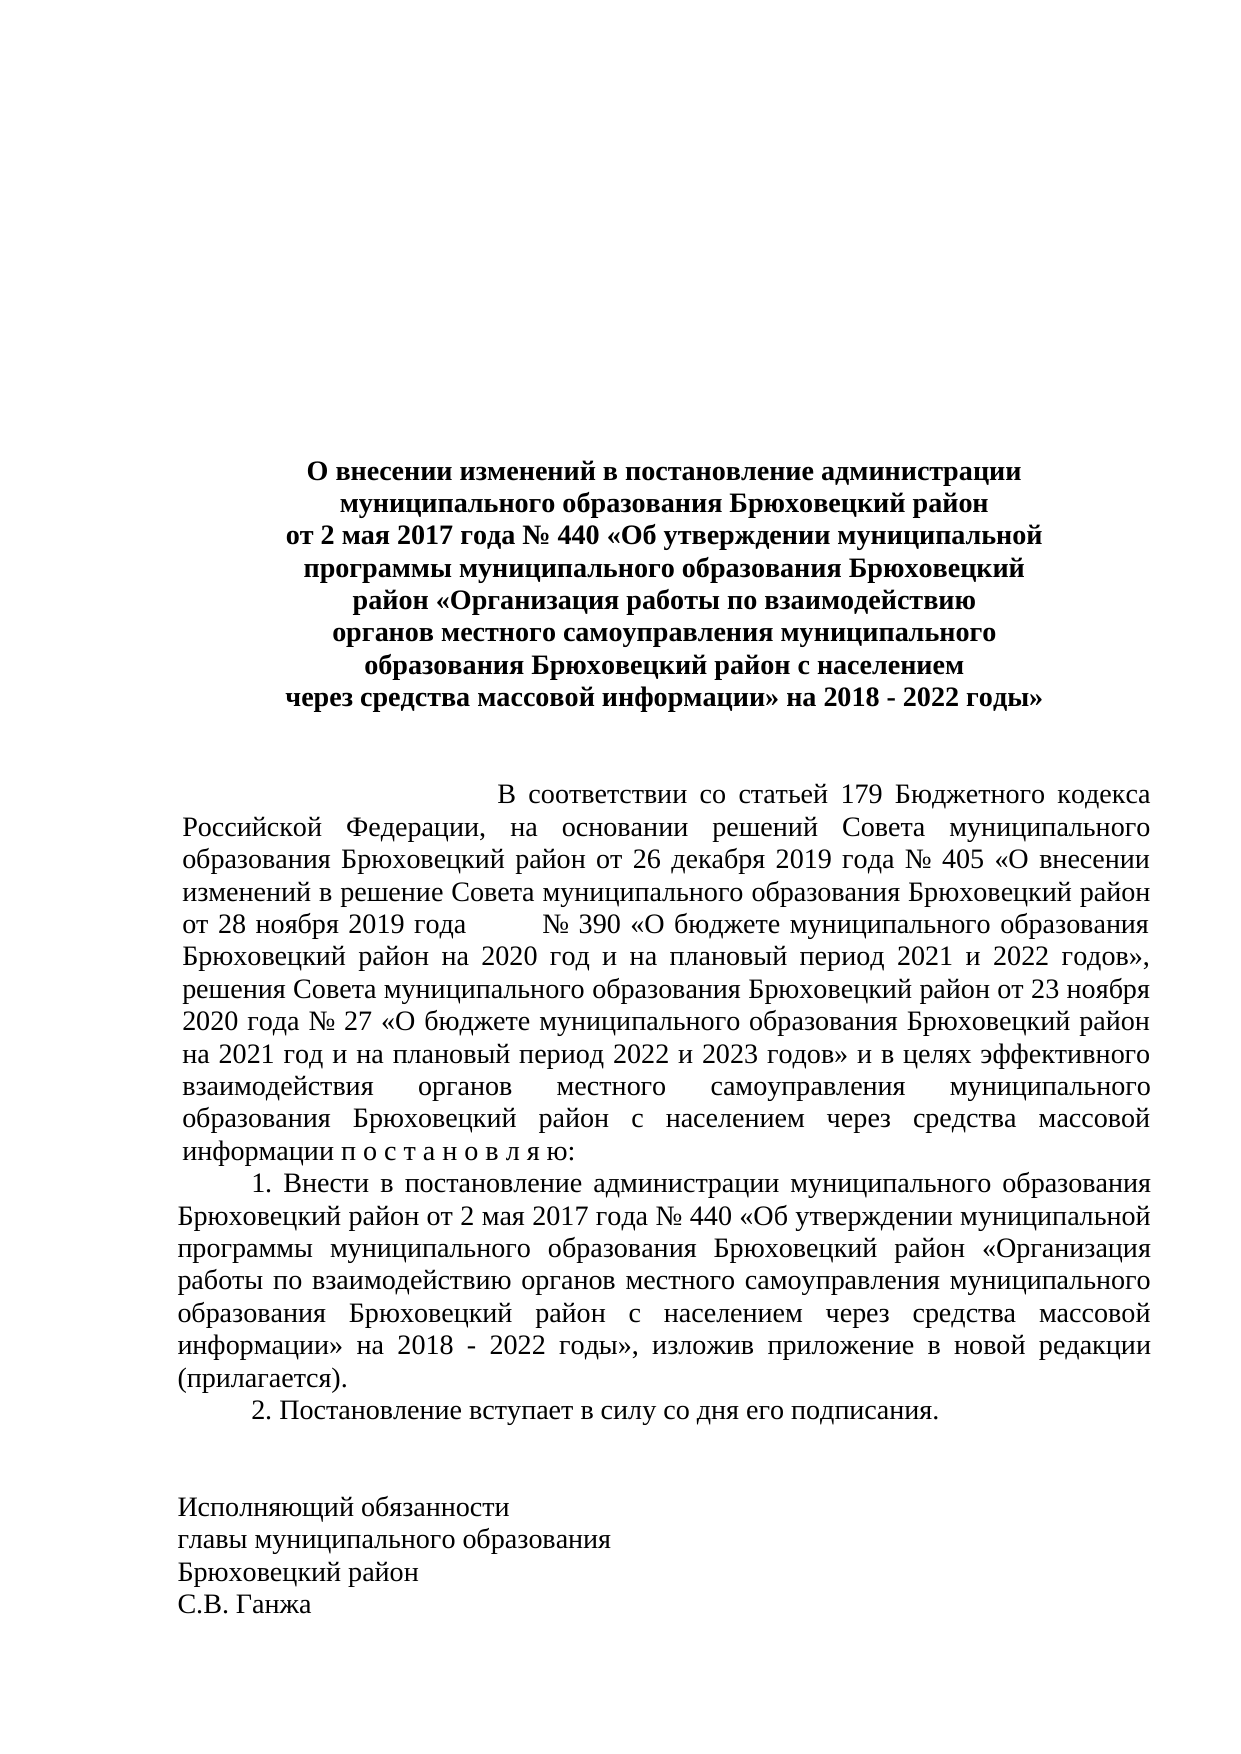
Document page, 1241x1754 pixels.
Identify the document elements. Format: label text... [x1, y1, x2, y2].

text от 2 мая 2017 года № 440 «Об утверждении муниципальной [177, 518, 1152, 551]
text Исполняющий обязанности [177, 1490, 1190, 1523]
text муниципального образования Брюховецкий район [177, 486, 1152, 518]
text В соответствии со статьей 179 Бюджетного кодекса Российской Федерации, на основании решений Совета муниципального образования Брюховецкий район от 26 декабря 2019 года № 405 «О внесении изменений в решение Совета муниципального образования Брюховецкий район от 28 ноября 2019 года № 390 «О бюджете муниципального образования Брюховецкий район на 2020 год и на плановый период 2021 и 2022 годов», решения Совета муниципального образования Брюховецкий район от 23 ноября 2020 года № 27 «О бюджете муниципального образования Брюховецкий район на 2021 год и на плановый период 2022 и 2023 годов» и в целях эффективного взаимодействия органов местного самоуправления муниципального образования Брюховецкий район с населением через средства массовой информации п о с т а н о в л я ю: [182, 777, 1152, 1166]
text Брюховецкий район С.В. Ганжа [177, 1555, 1152, 1620]
text 2. Постановление вступает в силу со дня его подписания. [177, 1393, 1152, 1425]
text О внесении изменений в постановление администрации [177, 453, 1152, 486]
text образования Брюховецкий район с населением [177, 648, 1152, 680]
text программы муниципального образования Брюховецкий [177, 551, 1152, 583]
text главы муниципального образования [177, 1523, 1190, 1555]
text 1. Внести в постановление администрации муниципального образования Брюховецкий район от 2 мая 2017 года № 440 «Об утверждении муниципальной программы муниципального образования Брюховецкий район «Организация работы по взаимодействию органов местного самоуправления муниципального образования Брюховецкий район с населением через средства массовой информации» на 2018 - 2022 годы», изложив приложение в новой редакции (прилагается). [177, 1166, 1152, 1393]
text через средства массовой информации» на 2018 - 2022 годы» [177, 680, 1152, 713]
text район «Организация работы по взаимодействию [177, 583, 1152, 616]
text органов местного самоуправления муниципального [177, 616, 1152, 648]
